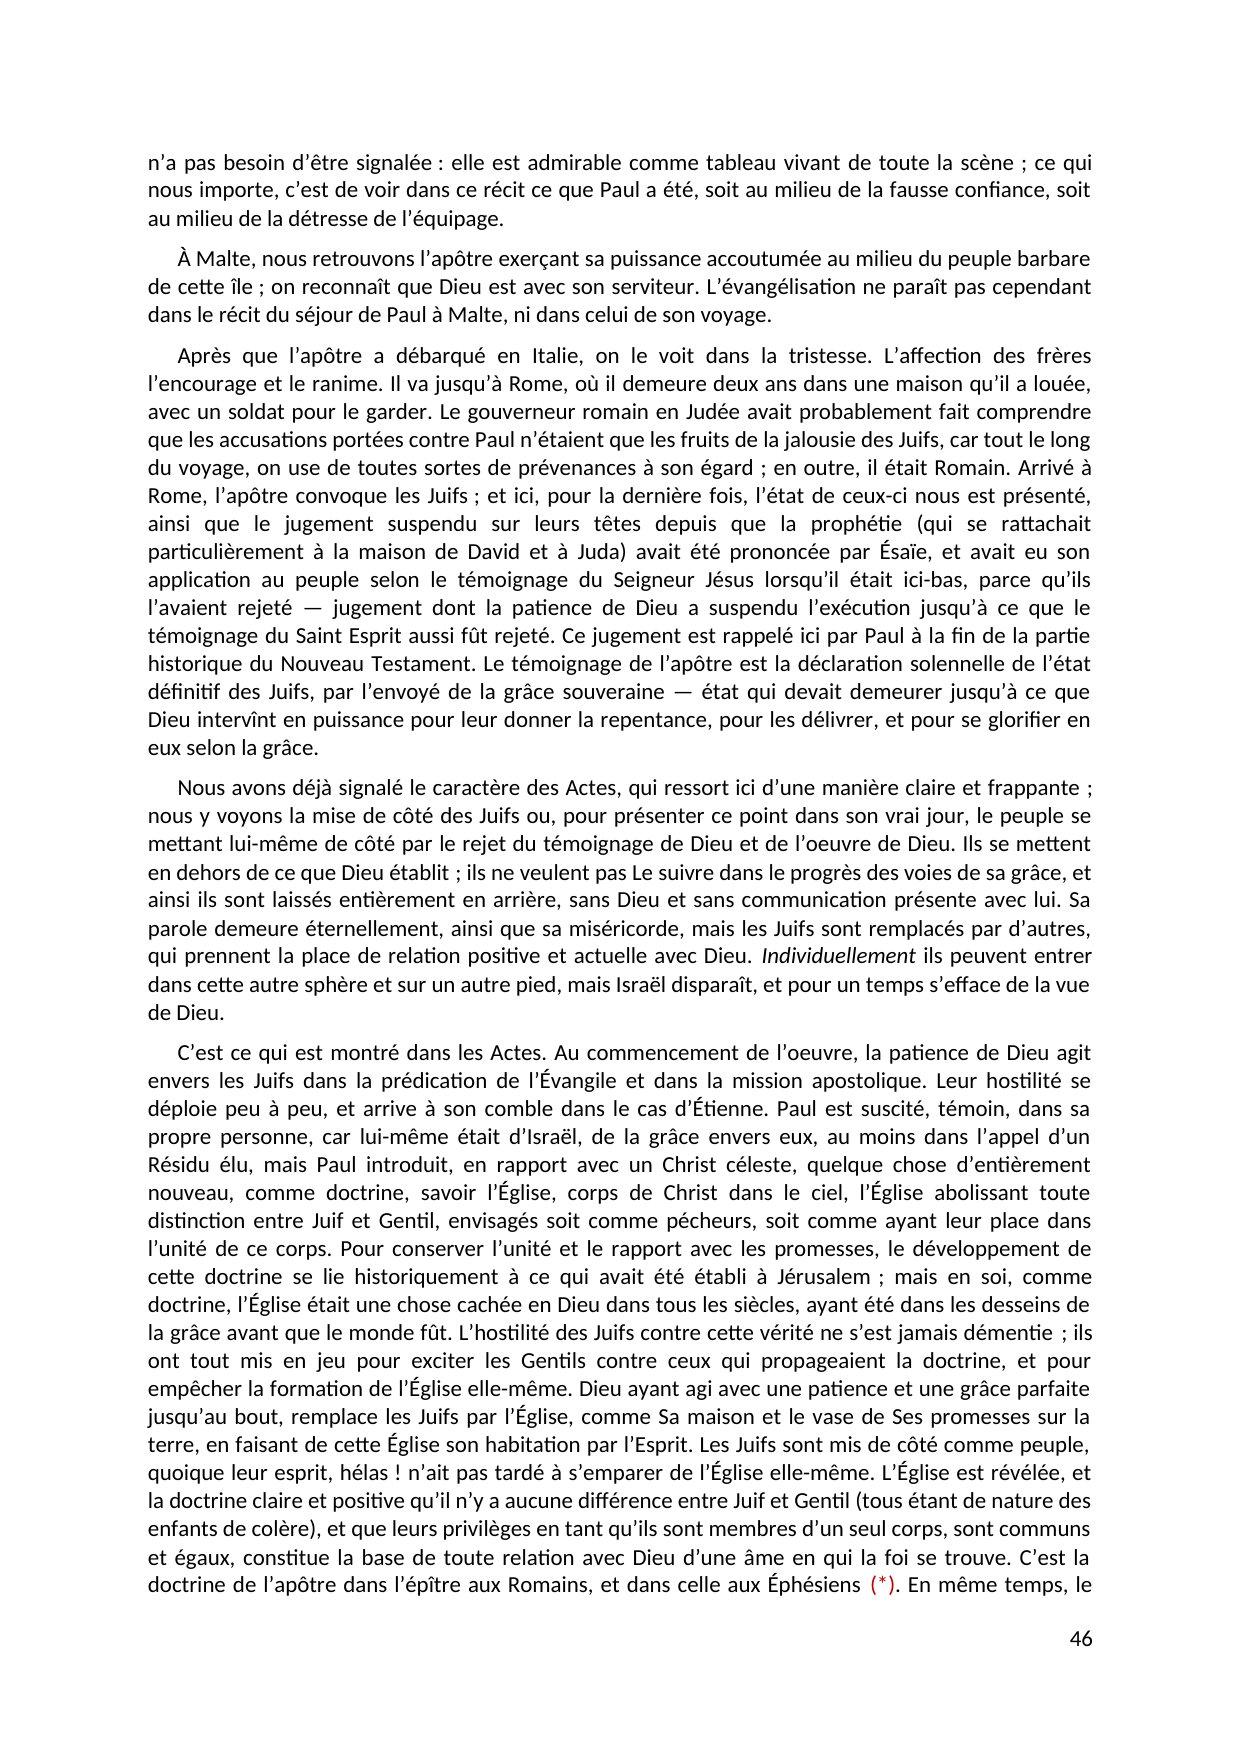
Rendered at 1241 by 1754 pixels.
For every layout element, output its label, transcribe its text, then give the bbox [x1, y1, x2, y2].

text Après que l’apôtre a débarqué en Italie, on le voit dans la tristesse. L’affection des frères l’encourage et le ranime. Il va jusqu’à Rome, où il demeure deux ans dans une maison qu’il a louée, avec un soldat pour le garder. Le gouverneur romain en Judée avait probablement fait comprendre que les accusations portées contre Paul n’étaient que les fruits de la jalousie des Juifs, car tout le long du voyage, on use de toutes sortes de prévenances à son égard ; en outre, il était Romain. Arrivé à Rome, l’apôtre convoque les Juifs ; et ici, pour la dernière fois, l’état de ceux-ci nous est présenté, ainsi que le jugement suspendu sur leurs têtes depuis que la prophétie (qui se rattachait particulièrement à la maison de David et à Juda) avait été prononcée par Ésaïe, et avait eu son application au peuple selon le témoignage du Seigneur Jésus lorsqu’il était ici-bas, parce qu’ils l’avaient rejeté — jugement dont la patience de Dieu a suspendu l’exécution jusqu’à ce que le témoignage du Saint Esprit aussi fût rejeté. Ce jugement est rappelé ici par Paul à la fin de la partie historique du Nouveau Testament. Le témoignage de l’apôtre est la déclaration solennelle de l’état définitif des Juifs, par l’envoyé de la grâce souveraine — état qui devait demeurer jusqu’à ce que Dieu intervînt en puissance pour leur donner la repentance, pour les délivrer, et pour se glorifier en eux selon la grâce. [148, 341, 1093, 761]
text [148, 1038, 1093, 1599]
text À Malte, nous retrouvons l’apôtre exerçant sa puissance accoutumée au milieu du peuple barbare de cette île ; on reconnaît que Dieu est avec son serviteur. L’évangélisation ne paraît pas cependant dans le récit du séjour de Paul à Malte, ni dans celui de son voyage. [148, 244, 1093, 328]
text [148, 148, 1093, 232]
text Nous avons déjà signalé le caractère des Actes, qui ressort ici d’une manière claire et frappante ; nous y voyons la mise de côté des Juifs ou, pour présenter ce point dans son vrai jour, le peuple se mettant lui-même de côté par le rejet du témoignage de Dieu et de l’oeuvre de Dieu. Ils se mettent en dehors de ce que Dieu établit ; ils ne veulent pas Le suivre dans le progrès des voies de sa grâce, et ainsi ils sont laissés entièrement en arrière, sans Dieu et sans communication présente avec lui. Sa parole demeure éternellement, ainsi que sa miséricorde, mais les Juifs sont remplacés par d’autres, qui prennent la place de relation positive et actuelle avec Dieu. Individuellement ils peuvent entrer dans cette autre sphère et sur un autre pied, mais Israël disparaît, et pour un temps s’efface de la vue de Dieu. [148, 773, 1093, 1026]
